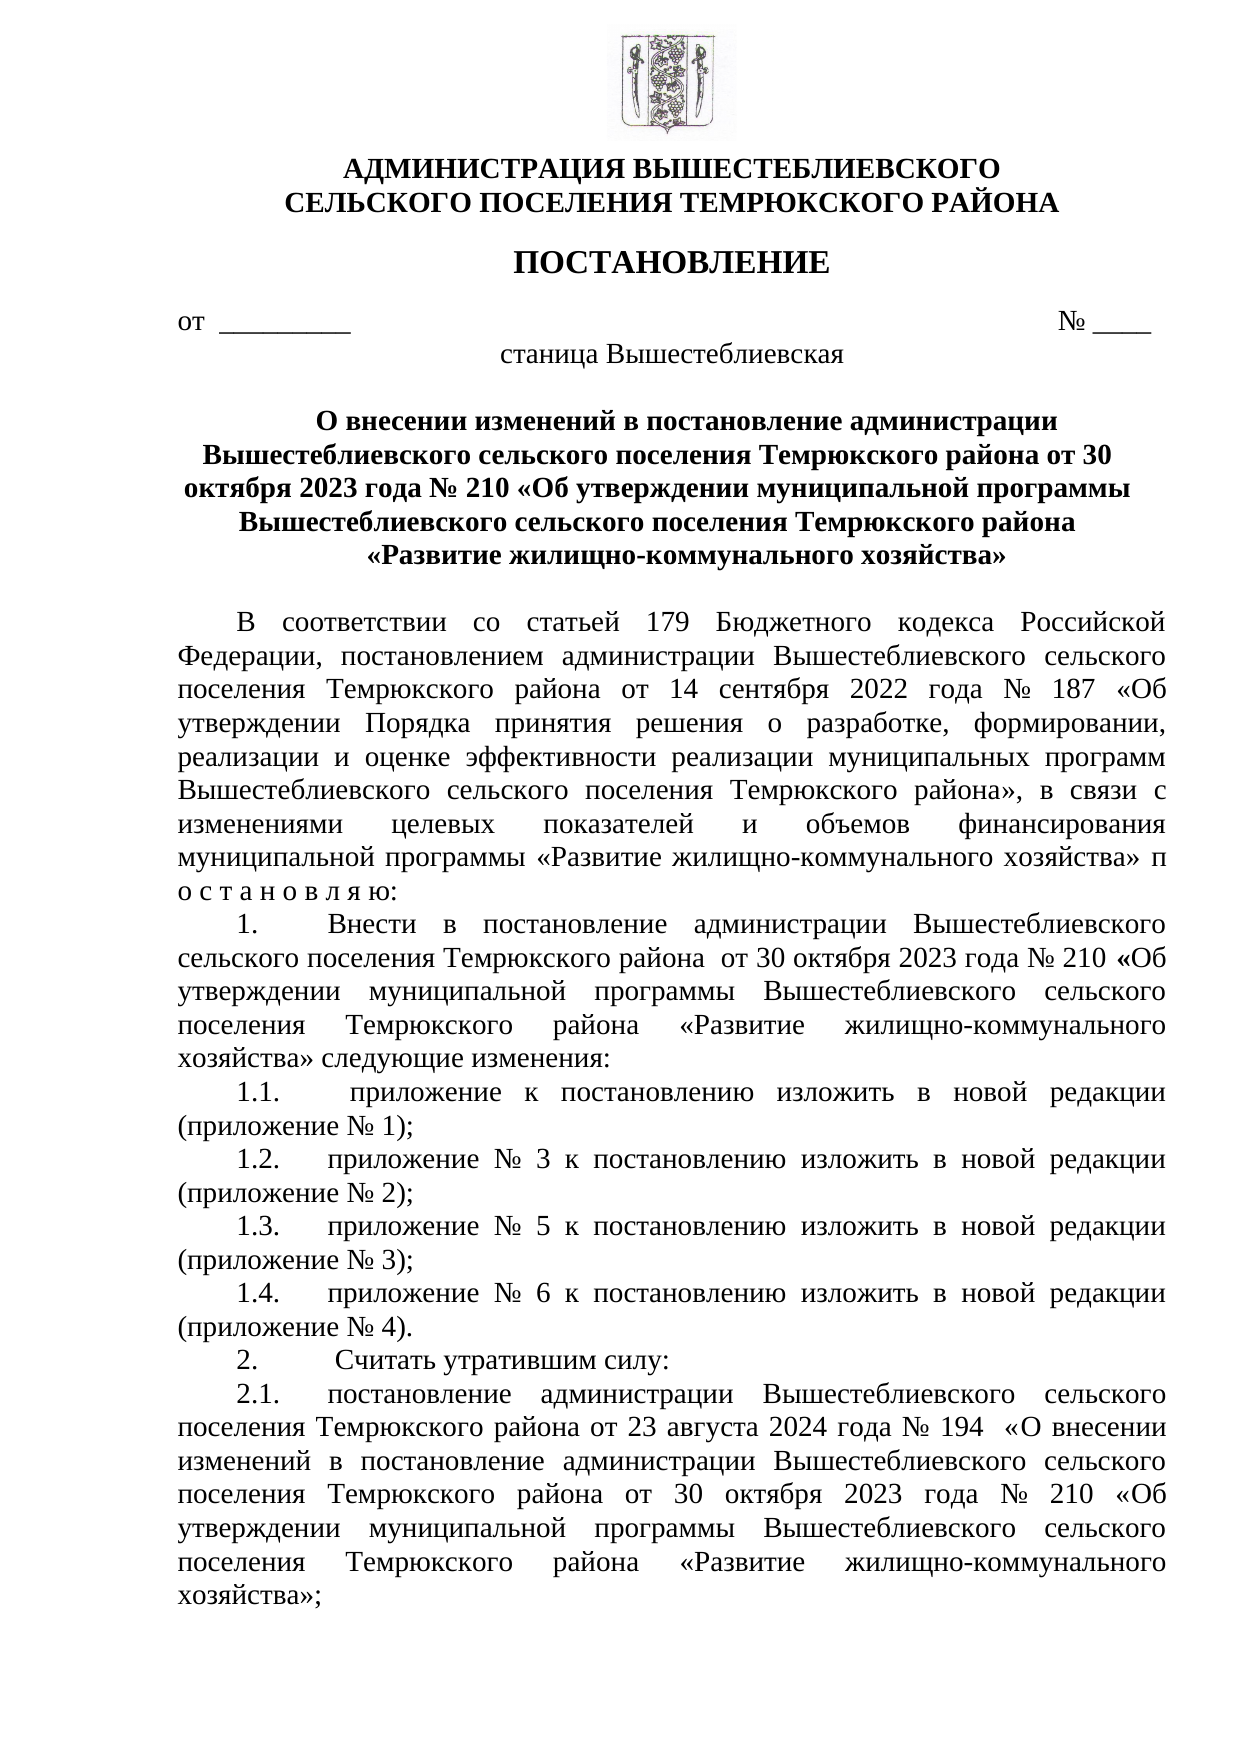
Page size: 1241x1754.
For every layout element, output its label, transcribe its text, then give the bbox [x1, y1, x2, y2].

text 1.1. приложение к постановлению изложить в новой редакции (приложение № 1); [177, 1074, 1167, 1141]
text от _________ № ____ [177, 303, 1167, 336]
text станица Вышестеблиевская [177, 336, 1167, 370]
text «Развитие жилищно-коммунального хозяйства» [177, 537, 1137, 571]
text 2.1. постановление администрации Вышестеблиевского сельского поселения Темрюкского района от 23 августа 2024 года № 194 «О внесении изменений в постановление администрации Вышестеблиевского сельского поселения Темрюкского района от 30 октября 2023 года № 210 «Об утверждении муниципальной программы Вышестеблиевского сельского поселения Темрюкского района «Развитие жилищно-коммунального хозяйства»; [177, 1376, 1167, 1611]
text 1.3. приложение № 5 к постановлению изложить в новой редакции (приложение № 3); [177, 1208, 1167, 1275]
text ПОСТАНОВЛЕНИЕ [177, 243, 1167, 281]
text В соответствии со статьей 179 Бюджетного кодекса Российской Федерации, постановлением администрации Вышестеблиевского сельского поселения Темрюкского района от 14 сентября 2022 года № 187 «Об утверждении Порядка принятия решения о разработке, формировании, реализации и оценке эффективности реализации муниципальных программ Вышестеблиевского сельского поселения Темрюкского района», в связи с изменениями целевых показателей и объемов финансирования муниципальной программы «Развитие жилищно-коммунального хозяйства» п о с т а н о в л я ю: [177, 604, 1167, 906]
text 1. Внести в постановление администрации Вышестеблиевского сельского поселения Темрюкского района от 30 октября 2023 года № 210 «Об утверждении муниципальной программы Вышестеблиевского сельского поселения Темрюкского района «Развитие жилищно-коммунального хозяйства» следующие изменения: [177, 906, 1167, 1074]
text 1.4. приложение № 6 к постановлению изложить в новой редакции (приложение № 4). [177, 1275, 1167, 1342]
picture [606, 24, 737, 141]
text 1.2. приложение № 3 к постановлению изложить в новой редакции (приложение № 2); [177, 1141, 1167, 1208]
text О внесении изменений в постановление администрации Вышестеблиевского сельского поселения Темрюкского района от 30 октября 2023 года № 210 «Об утверждении муниципальной программы Вышестеблиевского сельского поселения Темрюкского района [177, 403, 1137, 537]
text АДМИНИСТРАЦИЯ ВЫШЕСТЕБЛИЕВСКОГО [177, 152, 1167, 185]
text СЕЛЬСКОГО ПОСЕЛЕНИЯ ТЕМРЮКСКОГО РАЙОНА [177, 185, 1167, 219]
text 2. Считать утратившим силу: [177, 1342, 1167, 1376]
